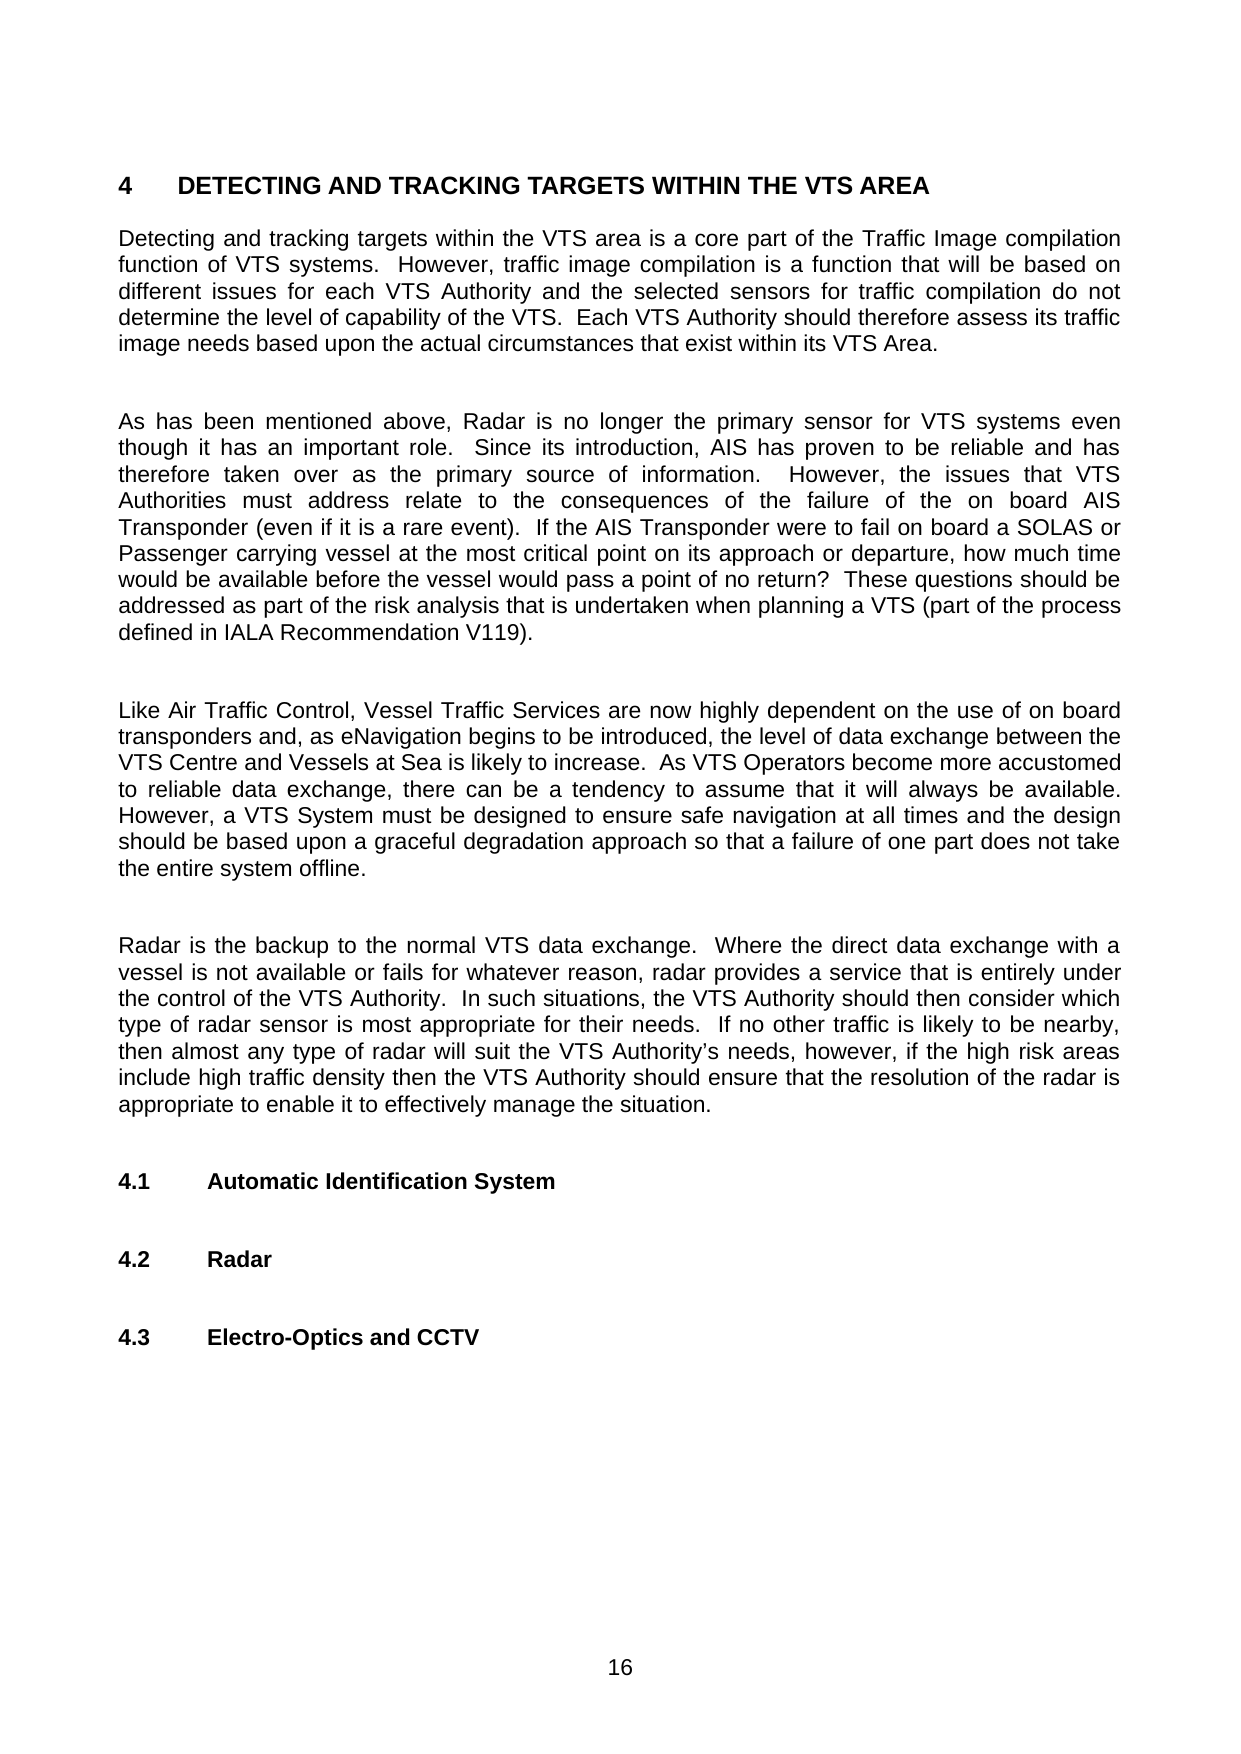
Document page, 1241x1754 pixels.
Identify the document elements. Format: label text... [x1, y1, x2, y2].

text Like Air Traffic Control, Vessel Traffic Services are now highly dependent on the use of on board transponders and, as eNavigation begins to be introduced, the level of data exchange between the VTS Centre and Vessels at Sea is likely to increase. As VTS Operators become more accustomed to reliable data exchange, there can be a tendency to assume that it will always be available. However, a VTS System must be designed to ensure safe navigation at all times and the design should be based upon a graceful degradation approach so that a failure of one part does not take the entire system offline. [118, 697, 1122, 881]
subtitle Detecting and Tracking targets within the VTS Area [118, 171, 1122, 200]
subtitle Radar [118, 1246, 1122, 1272]
subtitle Automatic Identification System [118, 1168, 1122, 1194]
text Detecting and tracking targets within the VTS area is a core part of the Traffic Image compilation function of VTS systems. However, traffic image compilation is a function that will be based on different issues for each VTS Authority and the selected sensors for traffic compilation do not determine the level of capability of the VTS. Each VTS Authority should therefore assess its traffic image needs based upon the actual circumstances that exist within its VTS Area. [118, 225, 1122, 357]
text Radar is the backup to the normal VTS data exchange. Where the direct data exchange with a vessel is not available or fails for whatever reason, radar provides a service that is entirely under the control of the VTS Authority. In such situations, the VTS Authority should then consider which type of radar sensor is most appropriate for their needs. If no other traffic is likely to be nearby, then almost any type of radar will suit the VTS Authority’s needs, however, if the high risk areas include high traffic density then the VTS Authority should ensure that the resolution of the radar is appropriate to enable it to effectively manage the situation. [118, 932, 1122, 1117]
subtitle Electro-Optics and CCTV [118, 1324, 1122, 1350]
text As has been mentioned above, Radar is no longer the primary sensor for VTS systems even though it has an important role. Since its introduction, AIS has proven to be reliable and has therefore taken over as the primary source of information. However, the issues that VTS Authorities must address relate to the consequences of the failure of the on board AIS Transponder (even if it is a rare event). If the AIS Transponder were to fail on board a SOLAS or Passenger carrying vessel at the most critical point on its approach or departure, how much time would be available before the vessel would pass a point of no return? These questions should be addressed as part of the risk analysis that is undertaken when planning a VTS (part of the process defined in IALA Recommendation V119). [118, 408, 1122, 645]
